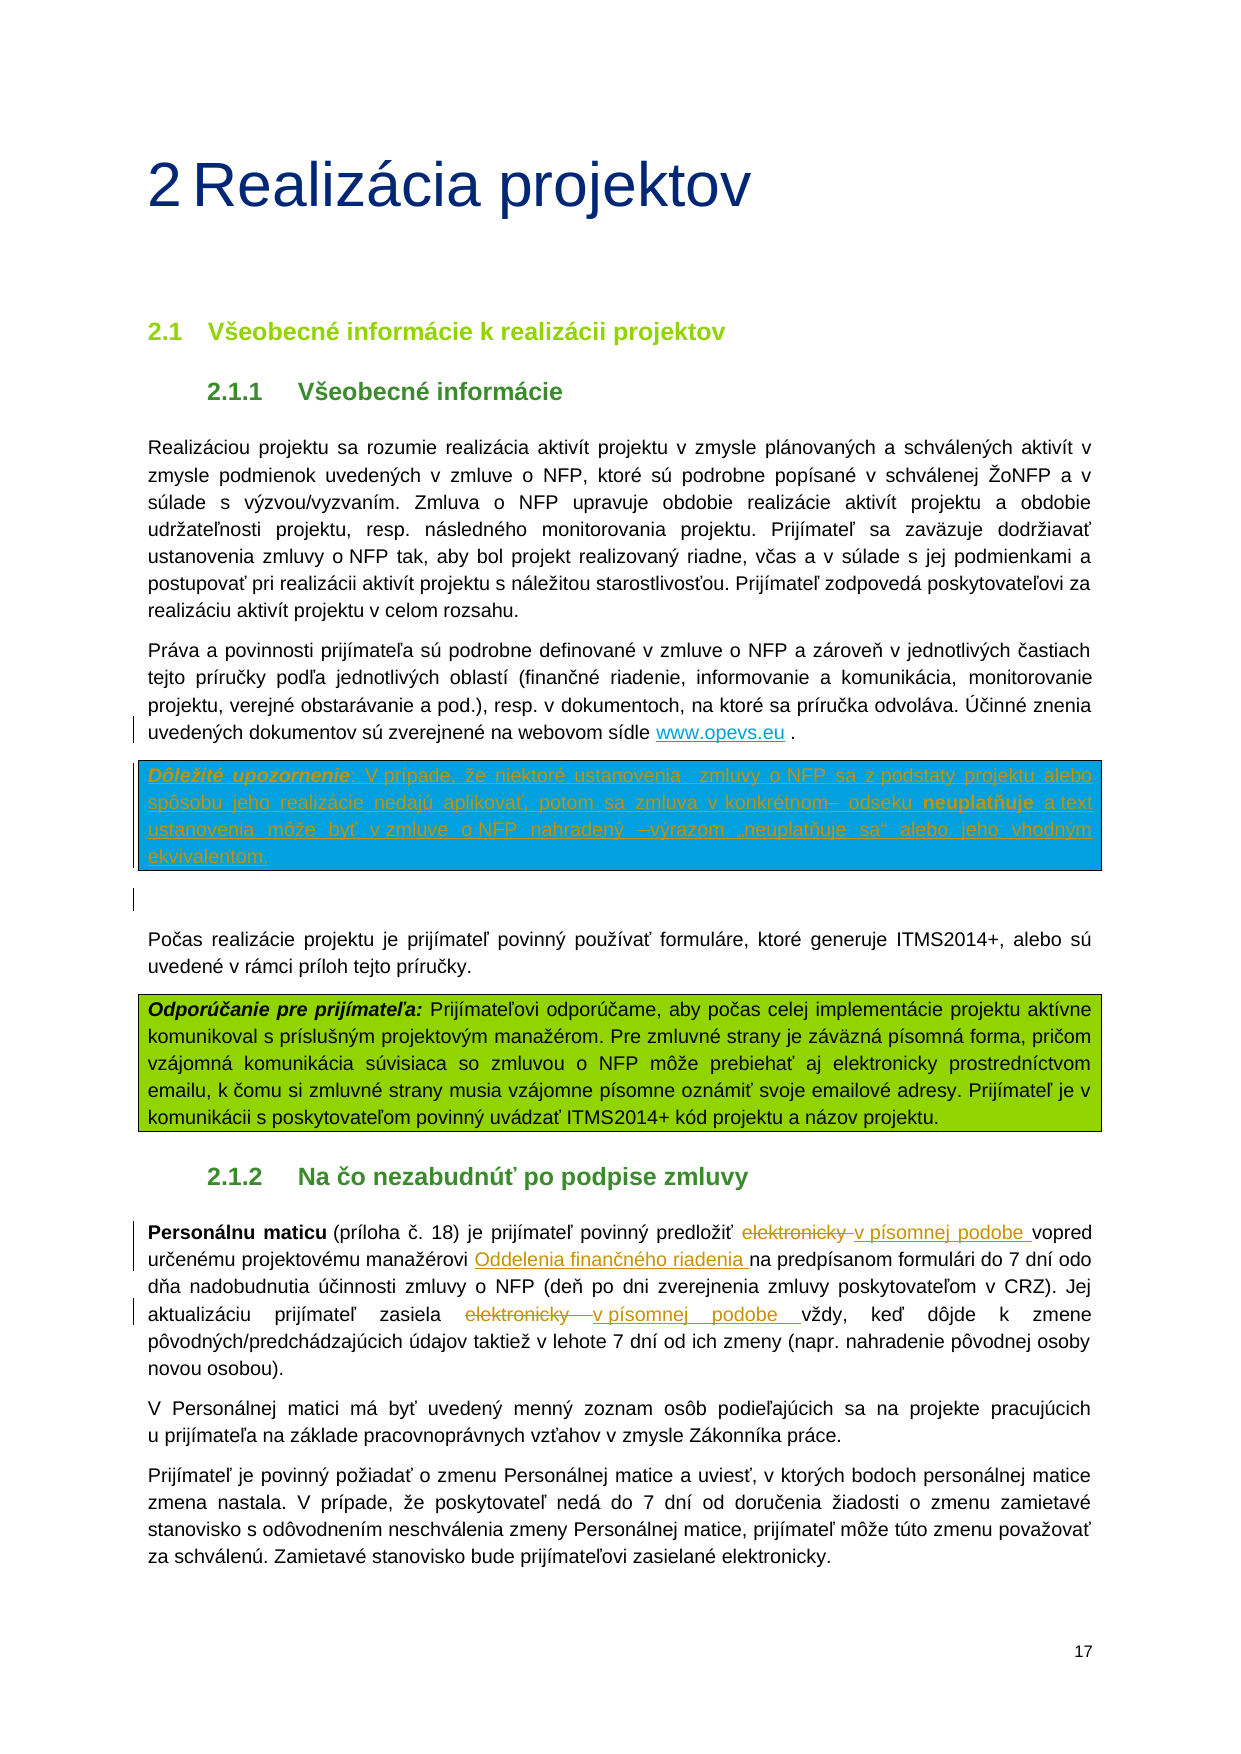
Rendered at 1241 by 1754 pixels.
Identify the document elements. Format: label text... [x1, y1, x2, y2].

text Realizáciou projektu sa rozumie realizácia aktivít projektu v zmysle plánovaných a schválených aktivít v zmysle podmienok uvedených v zmluve o NFP, ktoré sú podrobne popísané v schválenej ŽoNFP a v súlade s výzvou/vyzvaním. Zmluva o NFP upravuje obdobie realizácie aktivít projektu a obdobie udržateľnosti projektu, resp. následného monitorovania projektu. Prijímateľ sa zaväzuje dodržiavať ustanovenia zmluvy o NFP tak, aby bol projekt realizovaný riadne, včas a v súlade s jej podmienkami a postupovať pri realizácii aktivít projektu s náležitou starostlivosťou. Prijímateľ zodpovedá poskytovateľovi za realizáciu aktivít projektu v celom rozsahu. [148, 436, 1092, 622]
text Prijímateľ je povinný požiadať o zmenu Personálnej matice a uviesť, v ktorých bodoch personálnej matice zmena nastala. V prípade, že poskytovateľ nedá do 7 dní od doručenia žiadosti o zmenu zamietavé stanovisko s odôvodnením neschválenia zmeny Personálnej matice, prijímateľ môže túto zmenu považovať za schválenú. Zamietavé stanovisko bude prijímateľovi zasielané elektronicky. [148, 1463, 1092, 1568]
subtitle Realizácia projektov [148, 148, 1092, 219]
text V Personálnej matici má byť uvedený menný zoznam osôb podieľajúcich sa na projekte pracujúcich u prijímateľa na základe pracovnoprávnych vzťahov v zmysle Zákonníka práce. [148, 1397, 1092, 1447]
subtitle Všeobecné informácie k realizácii projektov [148, 317, 1092, 346]
text Počas realizácie projektu je prijímateľ povinný používať formuláre, ktoré generuje ITMS2014+, alebo sú uvedené v rámci príloh tejto príručky. [148, 927, 1092, 977]
text Odporúčanie pre prijímateľa: Prijímateľovi odporúčame, aby počas celej implementácie projektu aktívne komunikoval s príslušným projektovým manažérom. Pre zmluvné strany je záväzná písomná forma, pričom vzájomná komunikácia súvisiaca so zmluvou o NFP môže prebiehať aj elektronicky prostredníctvom emailu, k čomu si zmluvné strany musia vzájomne písomne oznámiť svoje emailové adresy. Prijímateľ je v komunikácii s poskytovateľom povinný uvádzať ITMS2014+ kód projektu a názov projektu. [139, 995, 1101, 1131]
subtitle Na čo nezabudnúť po podpise zmluvy [207, 1162, 1092, 1190]
text Práva a povinnosti prijímateľa sú podrobne definované v zmluve o NFP a zároveň v jednotlivých častiach tejto príručky podľa jednotlivých oblastí (finančné riadenie, informovanie a komunikácia, monitorovanie projektu, verejné obstarávanie a pod.), resp. v dokumentoch, na ktoré sa príručka odvoláva. Účinné znenia uvedených dokumentov sú zverejnené na webovom sídle www.opevs.eu . [148, 639, 1092, 743]
text Personálnu maticu (príloha č. 18) je prijímateľ povinný predložiť vopred určenému projektovému manažérovi na predpísanom formulári do 7 dní odo dňa nadobudnutia účinnosti zmluvy o NFP (deň po dni zverejnenia zmluvy poskytovateľom v CRZ). Jej aktualizáciu prijímateľ zasiela vždy, keď dôjde k zmene pôvodných/predchádzajúcich údajov taktiež v lehote 7 dní od ich zmeny (napr. nahradenie pôvodnej osoby novou osobou). [148, 1221, 1092, 1380]
subtitle Všeobecné informácie [207, 377, 1092, 406]
